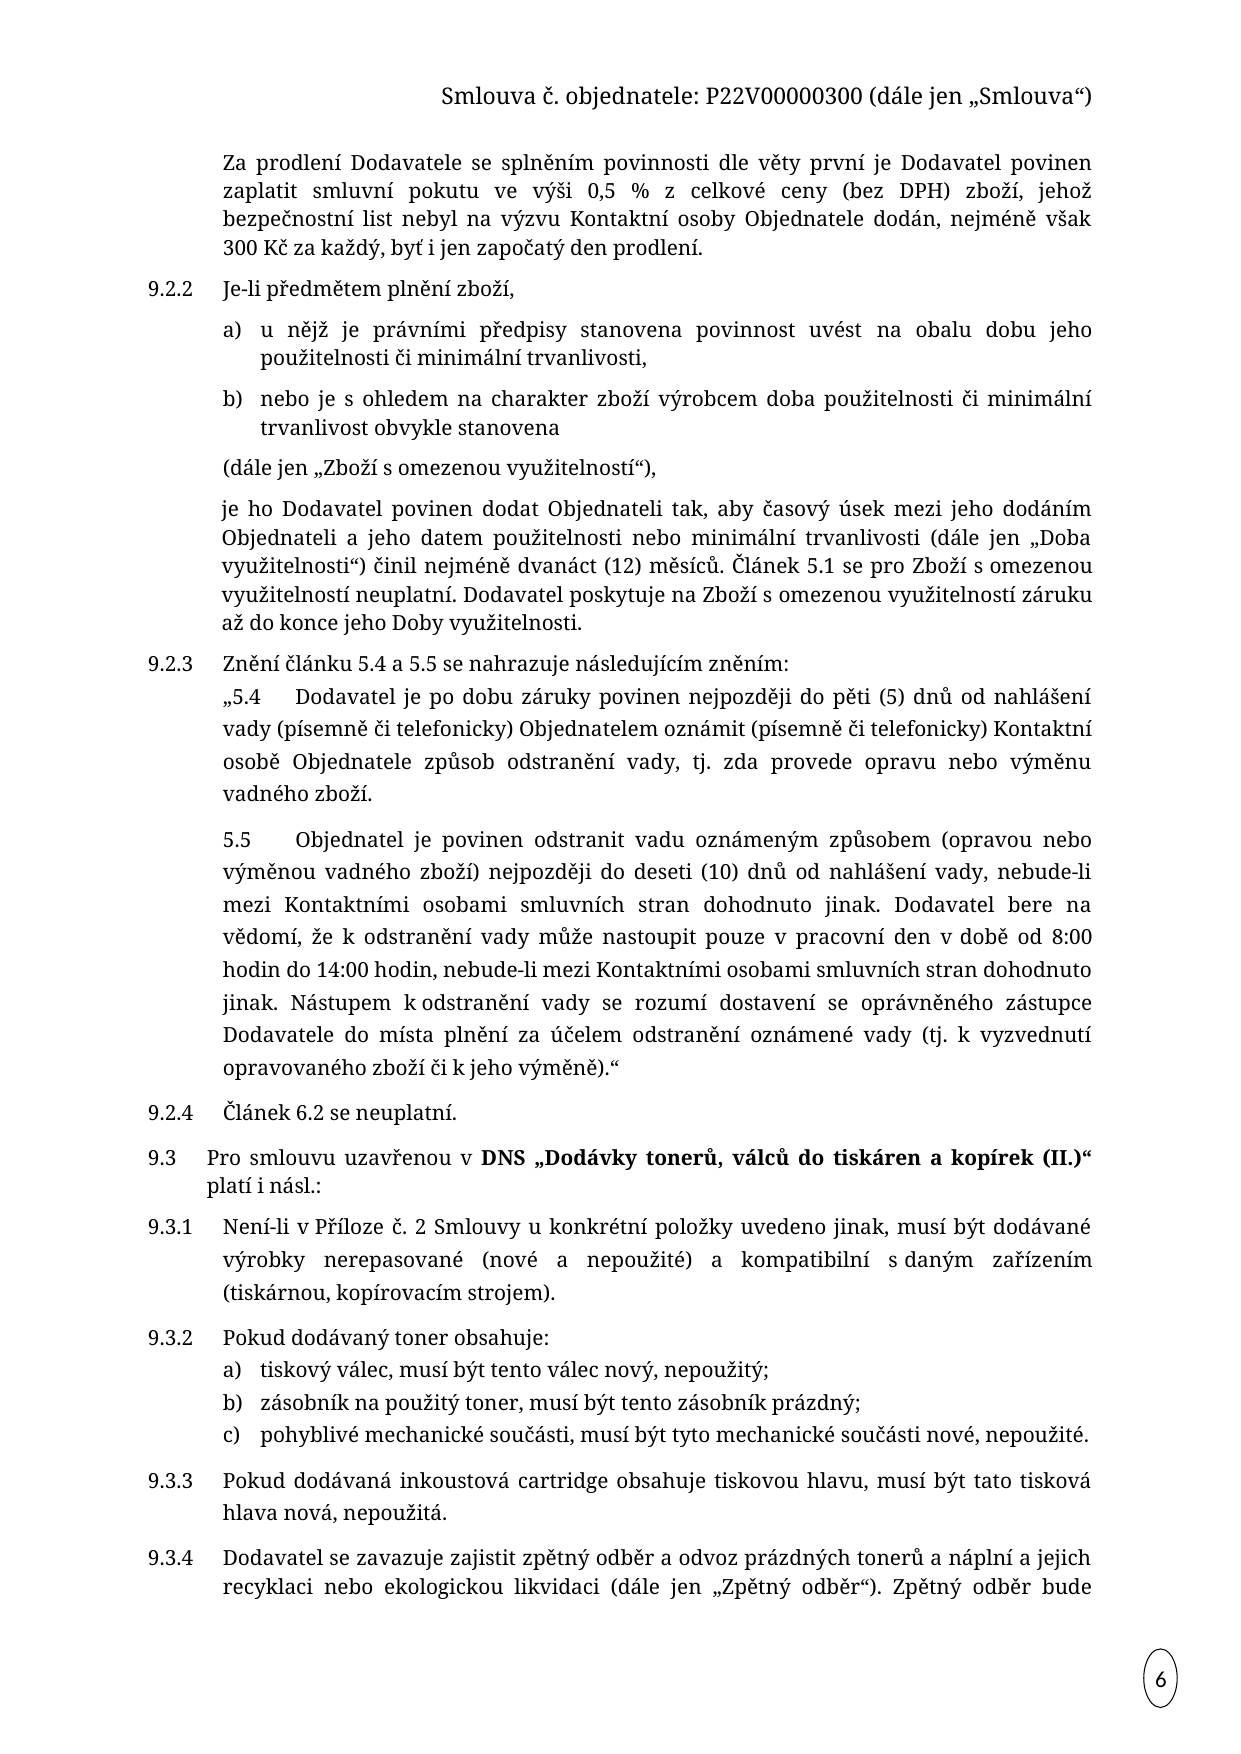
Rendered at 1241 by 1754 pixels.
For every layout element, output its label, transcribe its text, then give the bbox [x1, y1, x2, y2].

text (dále jen „Zboží s omezenou využitelností“), [223, 453, 1093, 482]
text je ho Dodavatel povinen dodat Objednateli tak, aby časový úsek mezi jeho dodáním Objednateli a jeho datem použitelnosti nebo minimální trvanlivosti (dále jen „Doba využitelnosti“) činil nejméně dvanáct (12) měsíců. Článek 5.1 se pro Zboží s omezenou využitelností neuplatní. Dodavatel poskytuje na Zboží s omezenou využitelností záruku až do konce jeho Doby využitelnosti. [221, 494, 1093, 637]
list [148, 148, 1093, 261]
list Není-li v Příloze č. 2 Smlouvy u konkrétní položky uvedeno jinak, musí být dodávané výrobky nerepasované (nové a nepoužité) a kompatibilní s daným zařízením (tiskárnou, kopírovacím strojem). [148, 1212, 1093, 1306]
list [148, 1543, 1093, 1600]
list nebo je s ohledem na charakter zboží výrobcem doba použitelnosti či minimální trvanlivost obvykle stanovena [223, 384, 1093, 441]
list „5.4 Dodavatel je po dobu záruky povinen nejpozději do pěti (5) dnů od nahlášení vady (písemně či telefonicky) Objednatelem oznámit (písemně či telefonicky) Kontaktní osobě Objednatele způsob odstranění vady, tj. zda provede opravu nebo výměnu vadného zboží. [223, 682, 1093, 808]
list pohyblivé mechanické součásti, musí být tyto mechanické součásti nové, nepoužité. [223, 1421, 1093, 1449]
list u nějž je právními předpisy stanovena povinnost uvést na obalu dobu jeho použitelnosti či minimální trvanlivosti, [223, 315, 1093, 372]
list Pokud dodávaný toner obsahuje: [148, 1323, 1093, 1351]
list Článek 6.2 se neuplatní. [148, 1098, 1093, 1126]
list Pokud dodávaná inkoustová cartridge obsahuje tiskovou hlavu, musí být tato tisková hlava nová, nepoužitá. [148, 1466, 1093, 1527]
list zásobník na použitý toner, musí být tento zásobník prázdný; [223, 1388, 1093, 1416]
list Pro smlouvu uzavřenou v DNS „Dodávky tonerů, válců do tiskáren a kopírek (II.)“ platí i násl.: [148, 1143, 1093, 1200]
list Je-li předmětem plnění zboží, [148, 274, 1093, 302]
list Znění článku 5.4 a 5.5 se nahrazuje následujícím zněním: [148, 649, 1093, 678]
list tiskový válec, musí být tento válec nový, nepoužitý; [223, 1355, 1093, 1384]
list 5.5 Objednatel je povinen odstranit vadu oznámeným způsobem (opravou nebo výměnou vadného zboží) nejpozději do deseti (10) dnů od nahlášení vady, nebude-li mezi Kontaktními osobami smluvních stran dohodnuto jinak. Dodavatel bere na vědomí, že k odstranění vady může nastoupit pouze v pracovní den v době od 8:00 hodin do 14:00 hodin, nebude-li mezi Kontaktními osobami smluvních stran dohodnuto jinak. Nástupem k odstranění vady se rozumí dostavení se oprávněného zástupce Dodavatele do místa plnění za účelem odstranění oznámené vady (tj. k vyzvednutí opravovaného zboží či k jeho výměně).“ [223, 825, 1093, 1081]
